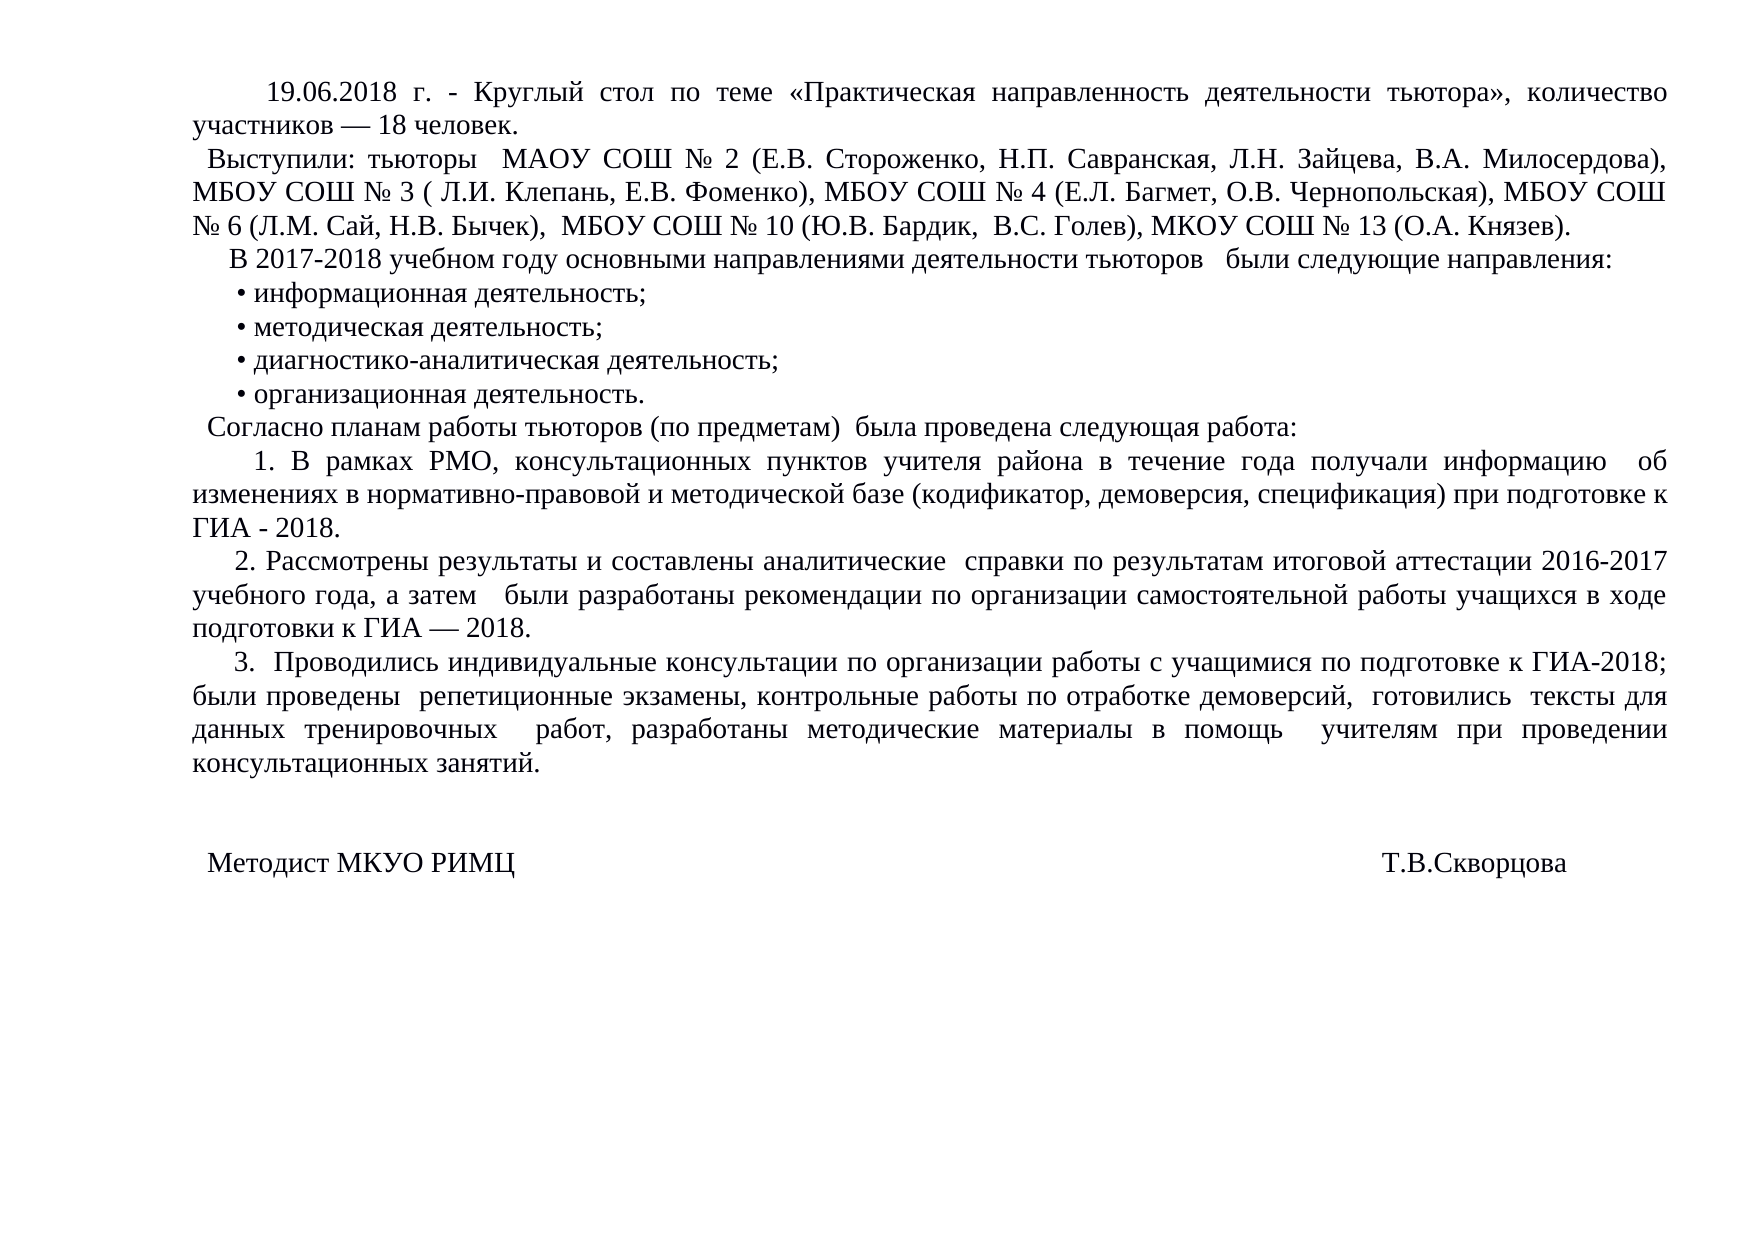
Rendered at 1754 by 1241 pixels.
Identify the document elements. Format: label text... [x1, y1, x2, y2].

text Методист МКУО РИМЦ Т.В.Скворцова [192, 845, 1668, 879]
text • методическая деятельность; [192, 309, 1668, 342]
text 2. Рассмотрены результаты и составлены аналитические справки по результатам итоговой аттестации 2016-2017 учебного года, а затем были разработаны рекомендации по организации самостоятельной работы учащихся в ходе подготовки к ГИА — 2018. [192, 543, 1668, 644]
text В 2017-2018 учебном году основными направлениями деятельности тьюторов были следующие направления: [192, 242, 1668, 275]
text • диагностико-аналитическая деятельность; [192, 342, 1668, 376]
text Согласно планам работы тьюторов (по предметам) была проведена следующая работа: [192, 409, 1668, 443]
text 19.06.2018 г. - Круглый стол по теме «Практическая направленность деятельности тьютора», количество участников — 18 человек. [192, 74, 1668, 141]
text 1. В рамках РМО, консультационных пунктов учителя района в течение года получали информацию об изменениях в нормативно-правовой и методической базе (кодификатор, демоверсия, спецификация) при подготовке к ГИА - 2018. [192, 443, 1668, 543]
text Выступили: тьюторы МАОУ СОШ № 2 (Е.В. Стороженко, Н.П. Савранская, Л.Н. Зайцева, В.А. Милосердова), МБОУ СОШ № 3 ( Л.И. Клепань, Е.В. Фоменко), МБОУ СОШ № 4 (Е.Л. Багмет, О.В. Чернопольская), МБОУ СОШ № 6 (Л.М. Сай, Н.В. Бычек), МБОУ СОШ № 10 (Ю.В. Бардик, В.С. Голев), МКОУ СОШ № 13 (О.А. Князев). [192, 141, 1668, 242]
text • организационная деятельность. [192, 376, 1668, 409]
text • информационная деятельность; [192, 275, 1668, 309]
text 3. Проводились индивидуальные консультации по организации работы с учащимися по подготовке к ГИА-2018; были проведены репетиционные экзамены, контрольные работы по отработке демоверсий, готовились тексты для данных тренировочных работ, разработаны методические материалы в помощь учителям при проведении консультационных занятий. [192, 644, 1668, 778]
